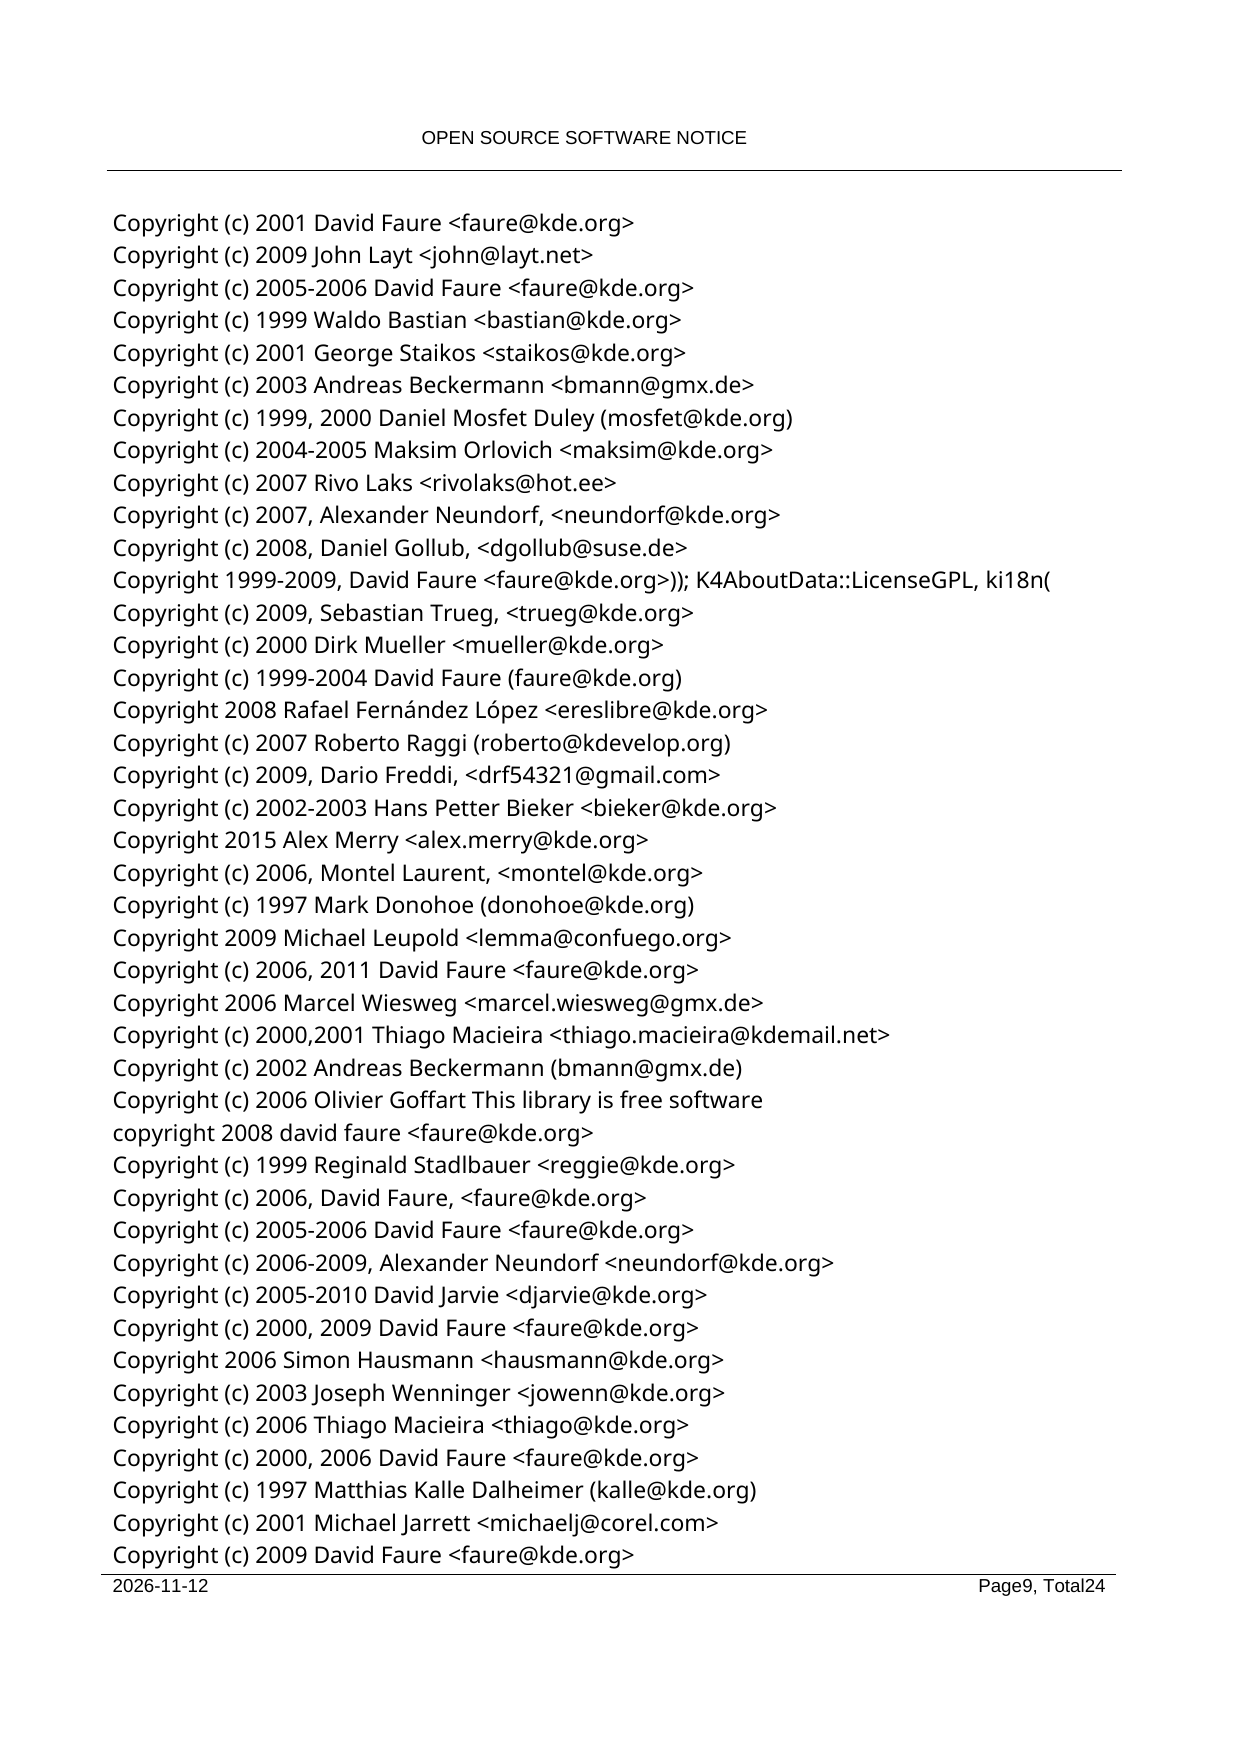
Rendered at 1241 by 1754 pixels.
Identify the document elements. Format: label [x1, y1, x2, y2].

text [112, 206, 1128, 1571]
